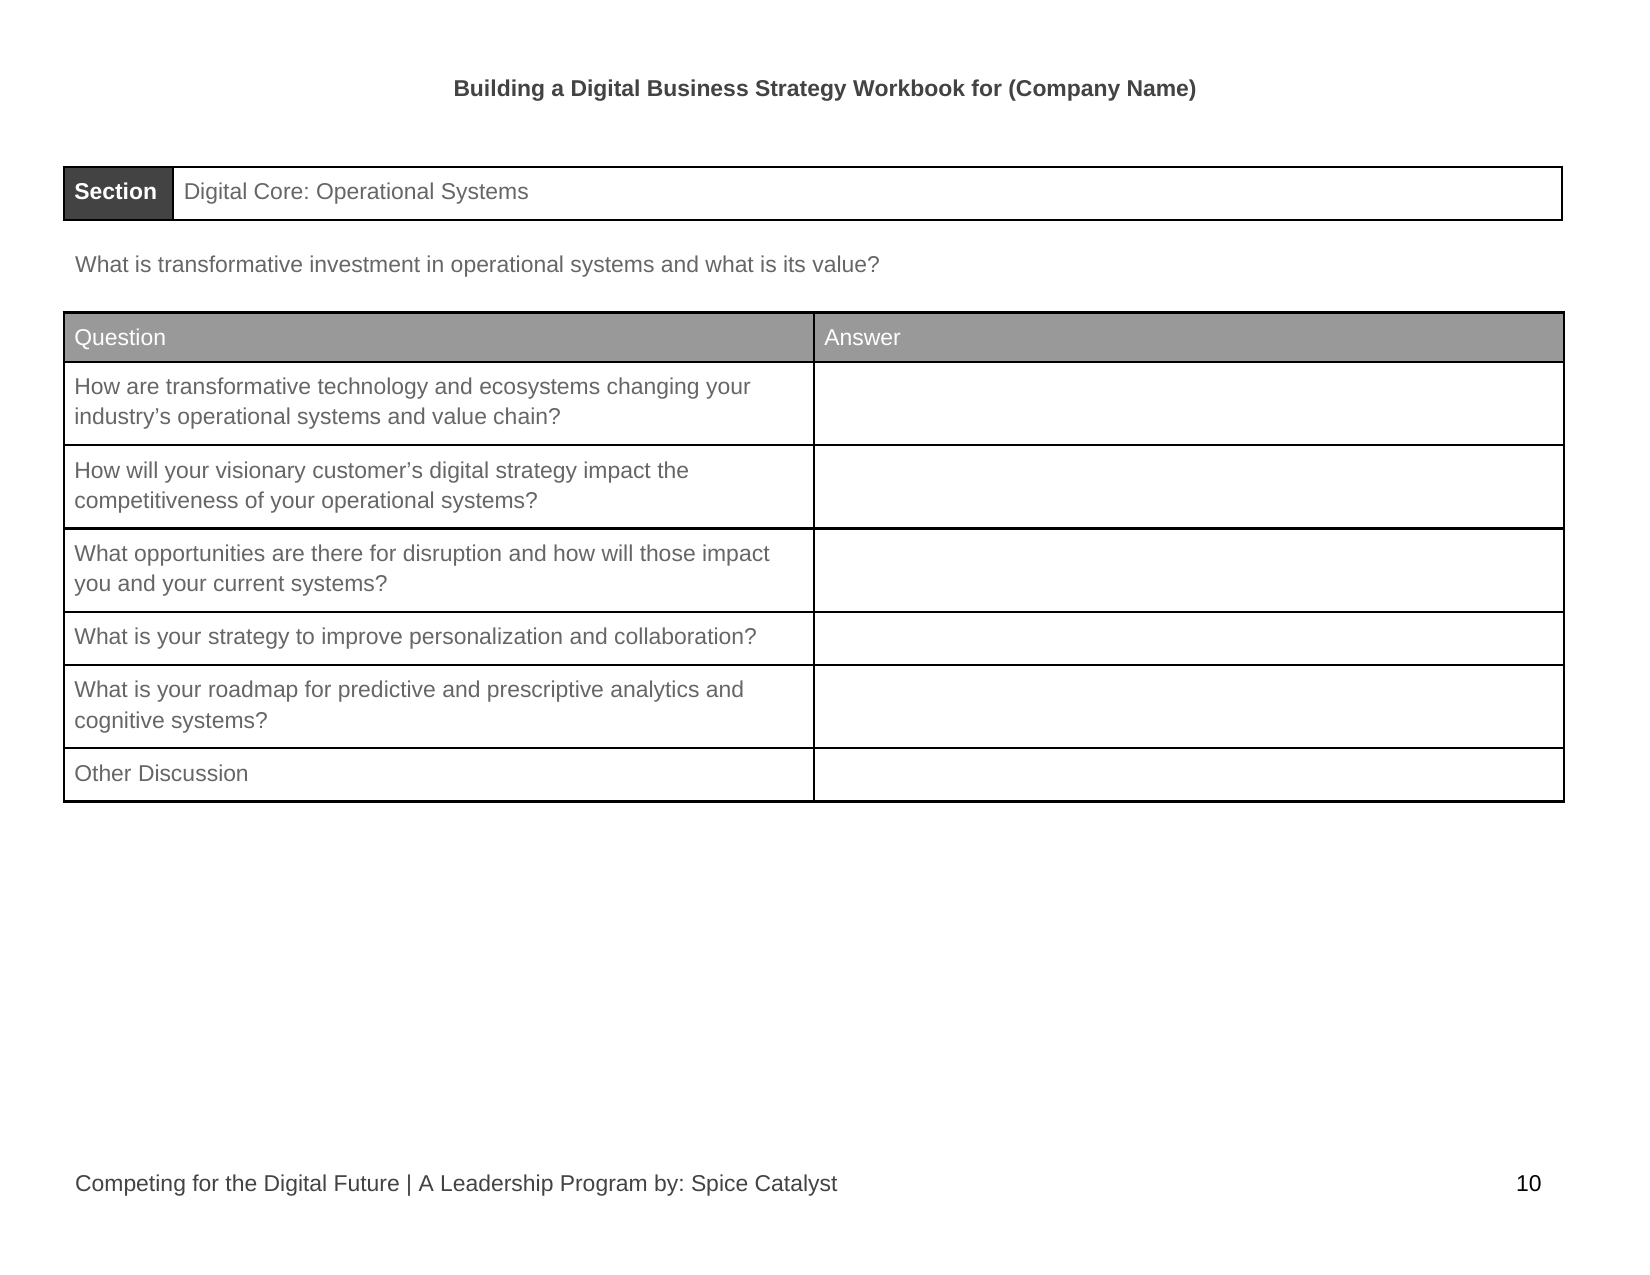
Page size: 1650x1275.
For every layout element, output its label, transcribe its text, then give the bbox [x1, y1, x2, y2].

table_cell [815, 446, 1563, 527]
table_cell [815, 363, 1563, 444]
table_header Digital Core: Operational Systems [174, 168, 1561, 219]
table_cell How are transformative technology and ecosystems changing your industry’s operational systems and value chain? [65, 363, 813, 444]
table_cell What opportunities are there for disruption and how will those impact you and your current systems? [65, 530, 813, 611]
table_cell What is your roadmap for predictive and prescriptive analytics and cognitive systems? [65, 666, 813, 747]
table_cell [815, 530, 1563, 611]
table_header Section [65, 168, 172, 219]
table_cell [815, 749, 1563, 800]
table_cell [815, 666, 1563, 747]
table_header Question [65, 314, 813, 361]
table_cell Other Discussion [65, 749, 813, 800]
text What is transformative investment in operational systems and what is its value? [75, 251, 1575, 277]
table_header Answer [815, 314, 1563, 361]
table_cell [815, 613, 1563, 664]
table_cell How will your visionary customer’s digital strategy impact the competitiveness of your operational systems? [65, 446, 813, 527]
table_cell What is your strategy to improve personalization and collaboration? [65, 613, 813, 664]
